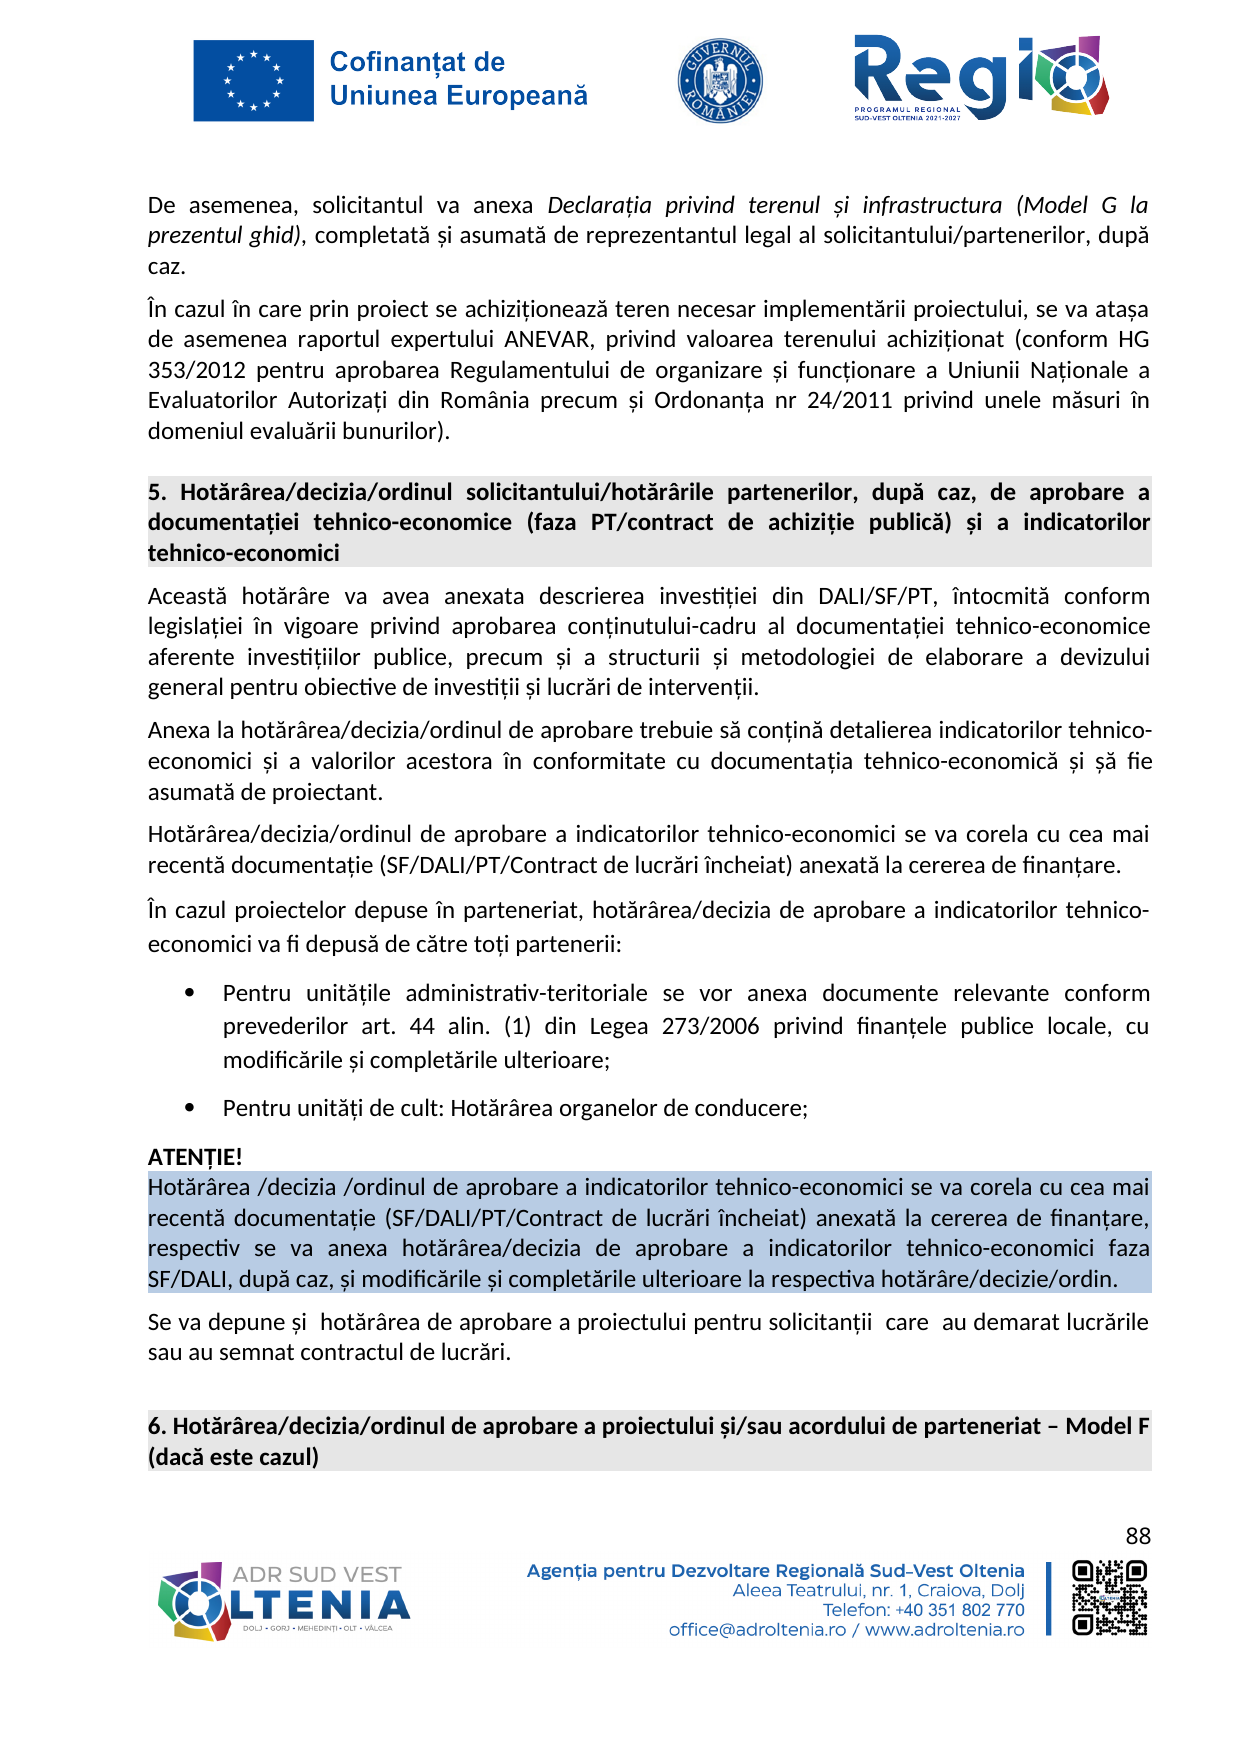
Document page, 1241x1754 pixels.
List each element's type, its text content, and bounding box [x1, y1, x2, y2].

text ATENȚIE! [148, 1141, 1152, 1171]
text Anexa la hotărârea/decizia/ordinul de aprobare trebuie să conțină detalierea indicatorilor tehnico-economici şi a valorilor acestora în conformitate cu documentaţia tehnico-economică și șă fie asumată de proiectant. [148, 714, 1154, 806]
picture [852, 34, 1111, 123]
text Această hotărâre va avea anexata descrierea investiției din DALI/SF/PT, întocmită conform legislației în vigoare privind aprobarea conţinutului-cadru al documentaţiei tehnico-economice aferente investiţiilor publice, precum şi a structurii şi metodologiei de elaborare a devizului general pentru obiective de investiţii şi lucrări de intervenţii. [148, 580, 1152, 702]
text Hotărârea /decizia /ordinul de aprobare a indicatorilor tehnico-economici se va corela cu cea mai recentă documentație (SF/DALI/PT/Contract de lucrări încheiat) anexată la cererea de finanțare, respectiv se va anexa hotărârea/decizia de aprobare a indicatorilor tehnico-economici faza SF/DALI, după caz, și modificările și completările ulterioare la respectiva hotărâre/decizie/ordin. [148, 1171, 1152, 1293]
picture [188, 35, 590, 125]
text Hotărârea/decizia/ordinul de aprobare a indicatorilor tehnico-economici se va corela cu cea mai recentă documentație (SF/DALI/PT/Contract de lucrări încheiat) anexată la cererea de finanțare. [148, 819, 1152, 880]
text De asemenea, solicitantul va anexa Declaraţia privind terenul și infrastructura (Model G la prezentul ghid), completată și asumată de reprezentantul legal al solicitantului/partenerilor, după caz. [148, 189, 1152, 280]
text 5. Hotărârea/decizia/ordinul solicitantului/hotărârile partenerilor, după caz, de aprobare a documentaţiei tehnico-economice (faza PT/contract de achiziţie publică) şi a indicatorilor tehnico-economici [148, 476, 1152, 567]
picture [148, 1551, 1152, 1648]
text Se va depune și hotărârea de aprobare a proiectului pentru solicitanții care au demarat lucrările sau au semnat contractul de lucrări. [148, 1306, 1152, 1367]
text În cazul în care prin proiect se achiziționează teren necesar implementării proiectului, se va atașa de asemenea raportul expertului ANEVAR, privind valoarea terenului achiziționat (conform HG 353/2012 pentru aprobarea Regulamentului de organizare și funcționare a Uniunii Naționale a Evaluatorilor Autorizați din România precum și Ordonanța nr 24/2011 privind unele măsuri în domeniul evaluării bunurilor). [148, 293, 1152, 445]
picture [674, 36, 768, 126]
list Pentru unităţile administrativ-teritoriale se vor anexa documente relevante conform prevederilor art. 44 alin. (1) din Legea 273/2006 privind finanțele publice locale, cu modificările şi completările ulterioare; [185, 977, 1152, 1074]
list Pentru unităţi de cult: Hotărârea organelor de conducere; [185, 1092, 1152, 1123]
text 6. Hotărârea/decizia/ordinul de aprobare a proiectului și/sau acordului de parteneriat – Model F (dacă este cazul) [148, 1410, 1152, 1471]
text În cazul proiectelor depuse în parteneriat, hotărârea/decizia de aprobare a indicatorilor tehnico-economici va fi depusă de către toţi partenerii: [148, 895, 1152, 959]
